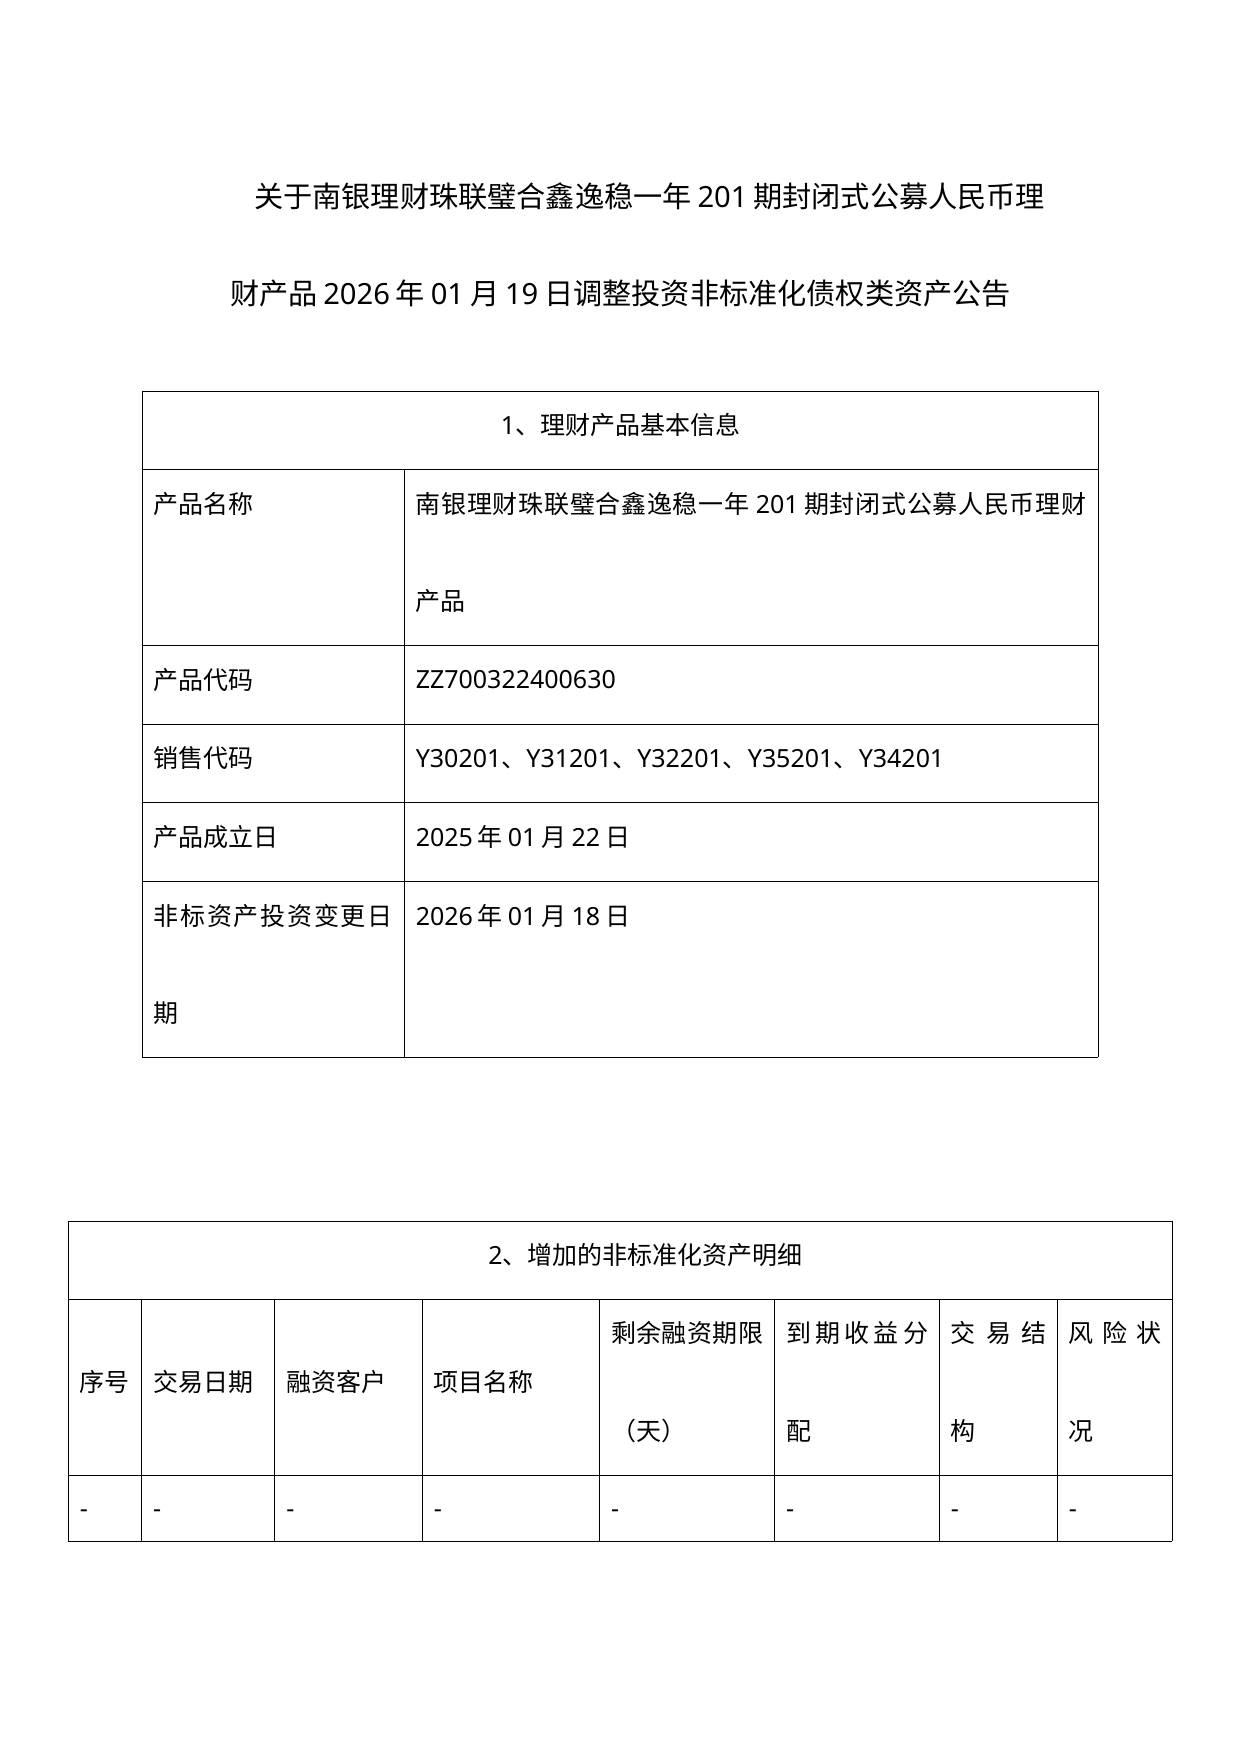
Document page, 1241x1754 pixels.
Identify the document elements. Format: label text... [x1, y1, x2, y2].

table_cell 到期收益分配 [775, 1300, 939, 1474]
table_cell 交易日期 [142, 1300, 274, 1474]
table_cell - [940, 1476, 1057, 1541]
table_cell 风险状况 [1058, 1300, 1172, 1474]
table_cell 项目名称 [423, 1300, 599, 1474]
table_cell Y30201、Y31201、Y32201、Y35201、Y34201 [405, 725, 1098, 802]
table_cell - [142, 1476, 274, 1541]
table_cell - [1058, 1476, 1172, 1541]
table_cell 南银理财珠联璧合鑫逸稳一年201期封闭式公募人民币理财产品 [405, 470, 1098, 645]
table_cell 2025年01月22日 [405, 803, 1098, 881]
table_cell 2026年01月18日 [405, 882, 1098, 1057]
table_header 1、理财产品基本信息 [143, 392, 1098, 469]
table_cell 非标资产投资变更日期 [143, 882, 404, 1057]
text 关于南银理财珠联璧合鑫逸稳一年201期封闭式公募人民币理财产品2026年01月19日调整投资非标准化债权类资产公告 [187, 162, 1053, 324]
table_cell 销售代码 [143, 725, 404, 802]
table_cell 产品代码 [143, 646, 404, 723]
table_cell ZZ700322400630 [405, 646, 1098, 723]
table_cell 产品成立日 [143, 803, 404, 881]
table_cell 序号 [69, 1300, 141, 1474]
table_cell - [600, 1476, 774, 1541]
table_cell - [423, 1476, 599, 1541]
table_header 2、增加的非标准化资产明细 [69, 1222, 1172, 1298]
table_cell 交易结构 [940, 1300, 1057, 1474]
table_cell 融资客户 [275, 1300, 422, 1474]
table_cell - [275, 1476, 422, 1541]
table_cell 剩余融资期限（天） [600, 1300, 774, 1474]
table_cell 产品名称 [143, 470, 404, 645]
table_cell - [775, 1476, 939, 1541]
table_cell - [69, 1476, 141, 1541]
